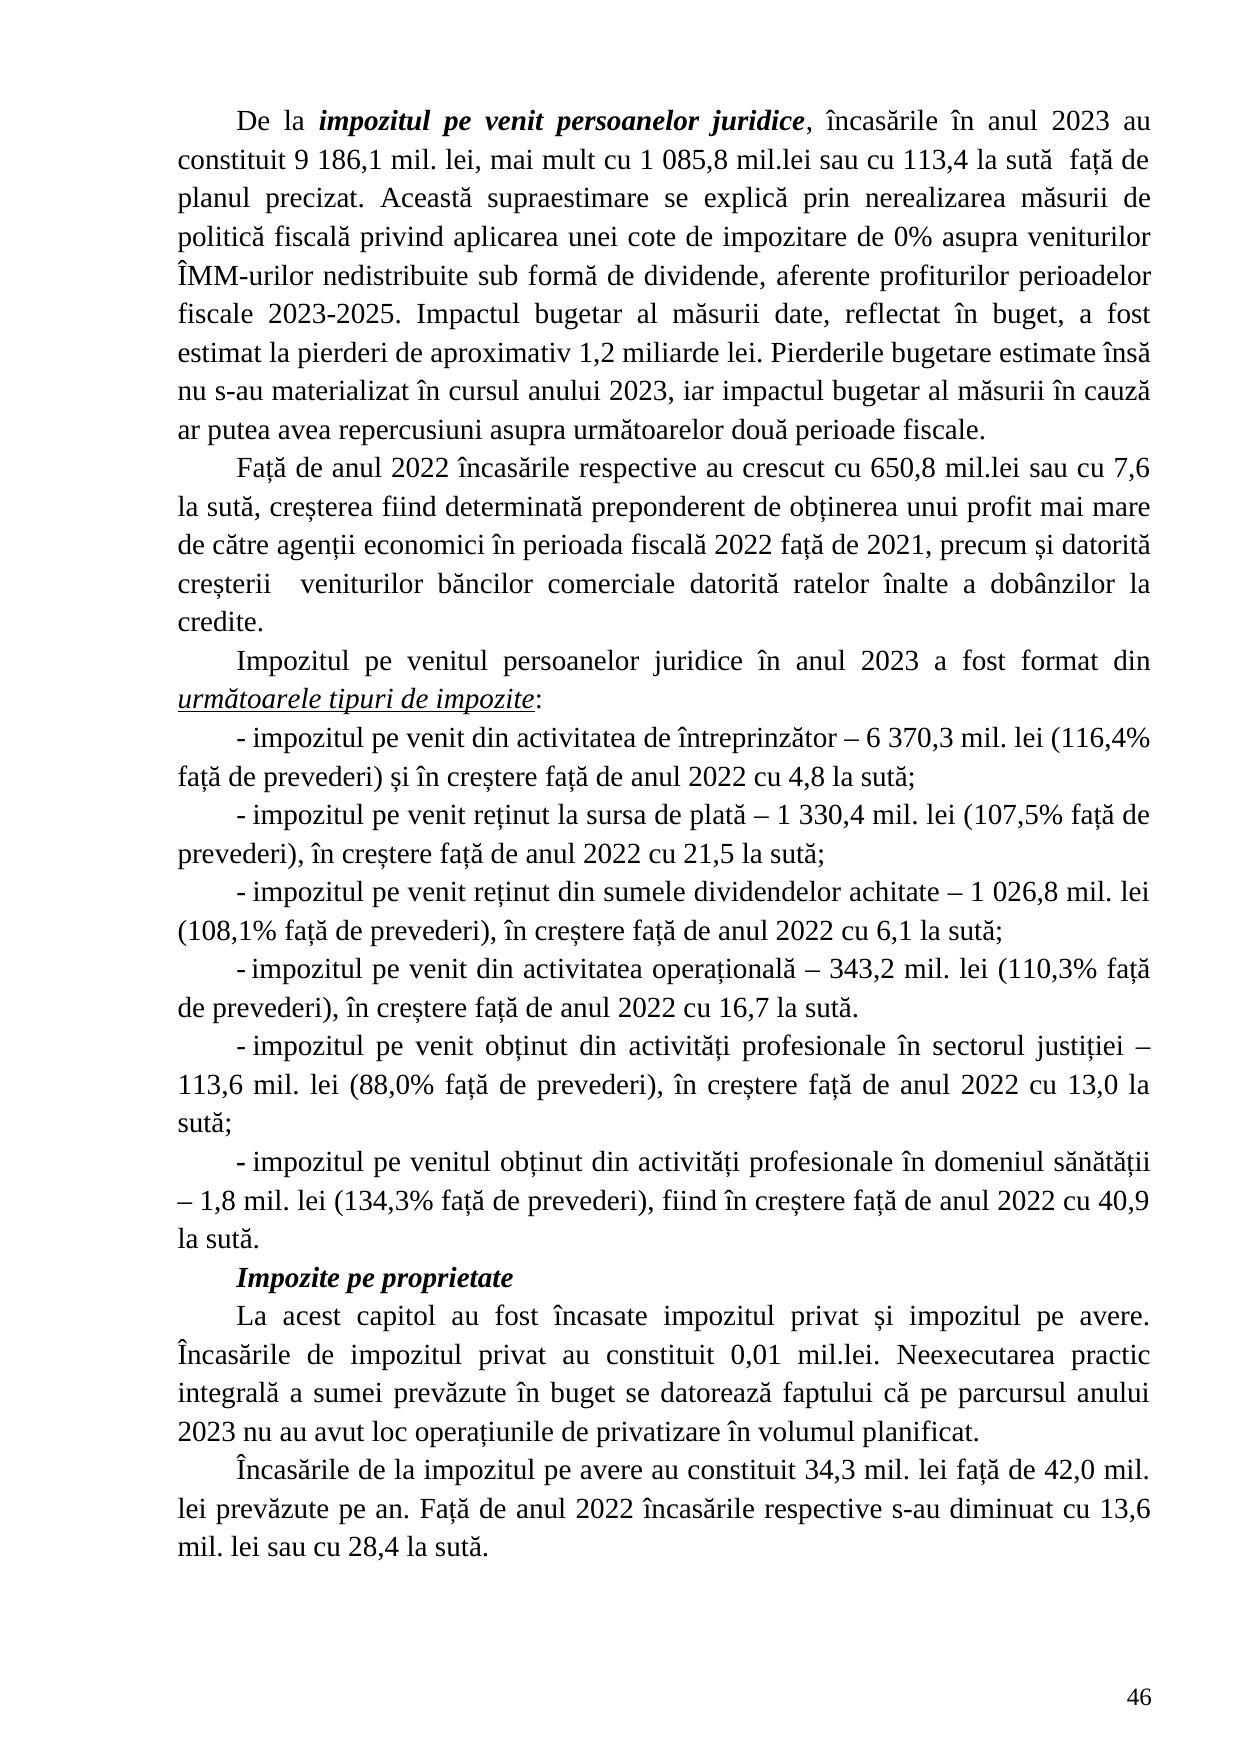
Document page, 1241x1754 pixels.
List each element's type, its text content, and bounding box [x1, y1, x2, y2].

list impozitul pe venit din activitatea de întreprinzător – 6 370,3 mil. lei (116,4% față de prevederi) și în creștere față de anul 2022 cu 4,8 la sută; [177, 720, 1152, 792]
text Impozite pe proprietate [177, 1260, 1152, 1293]
list impozitul pe venit obținut din activități profesionale în sectorul justiției – 113,6 mil. lei (88,0% față de prevederi), în creștere față de anul 2022 cu 13,0 la sută; [177, 1028, 1152, 1139]
list impozitul pe venit reținut din sumele dividendelor achitate – 1 026,8 mil. lei (108,1% față de prevederi), în creștere față de anul 2022 cu 6,1 la sută; [177, 874, 1152, 946]
text La acest capitol au fost încasate impozitul privat și impozitul pe avere. Încasările de impozitul privat au constituit 0,01 mil.lei. Neexecutarea practic integrală a sumei prevăzute în buget se datorează faptului că pe parcursul anului 2023 nu au avut loc operațiunile de privatizare în volumul planificat. [177, 1298, 1152, 1447]
text Față de anul 2022 încasările respective au crescut cu 650,8 mil.lei sau cu 7,6 la sută, creșterea fiind determinată preponderent de obținerea unui profit mai mare de către agenții economici în perioada fiscală 2022 față de 2021, precum și datorită creșterii veniturilor băncilor comerciale datorită ratelor înalte a dobânzilor la credite. [177, 450, 1152, 638]
text Impozitul pe venitul persoanelor juridice în anul 2023 a fost format din următoarele tipuri de impozite: [177, 643, 1152, 715]
list impozitul pe venit reținut la sursa de plată – 1 330,4 mil. lei (107,5% față de prevederi), în creștere față de anul 2022 cu 21,5 la sută; [177, 797, 1152, 869]
list impozitul pe venit din activitatea operațională – 343,2 mil. lei (110,3% față de prevederi), în creștere față de anul 2022 cu 16,7 la sută. [177, 951, 1152, 1023]
list impozitul pe venitul obținut din activități profesionale în domeniul sănătății – 1,8 mil. lei (134,3% față de prevederi), fiind în creștere față de anul 2022 cu 40,9 la sută. [177, 1144, 1152, 1255]
text De la impozitul pe venit persoanelor juridice, încasările în anul 2023 au constituit 9 186,1 mil. lei, mai mult cu 1 085,8 mil.lei sau cu 113,4 la sută față de planul precizat. Această supraestimare se explică prin nerealizarea măsurii de politică fiscală privind aplicarea unei cote de impozitare de 0% asupra veniturilor ÎMM-urilor nedistribuite sub formă de dividende, aferente profiturilor perioadelor fiscale 2023-2025. Impactul bugetar al măsurii date, reflectat în buget, a fost estimat la pierderi de aproximativ 1,2 miliarde lei. Pierderile bugetare estimate însă nu s-au materializat în cursul anului 2023, iar impactul bugetar al măsurii în cauză ar putea avea repercusiuni asupra următoarelor două perioade fiscale. [177, 103, 1152, 445]
text Încasările de la impozitul pe avere au constituit 34,3 mil. lei față de 42,0 mil. lei prevăzute pe an. Față de anul 2022 încasările respective s-au diminuat cu 13,6 mil. lei sau cu 28,4 la sută. [177, 1452, 1152, 1563]
